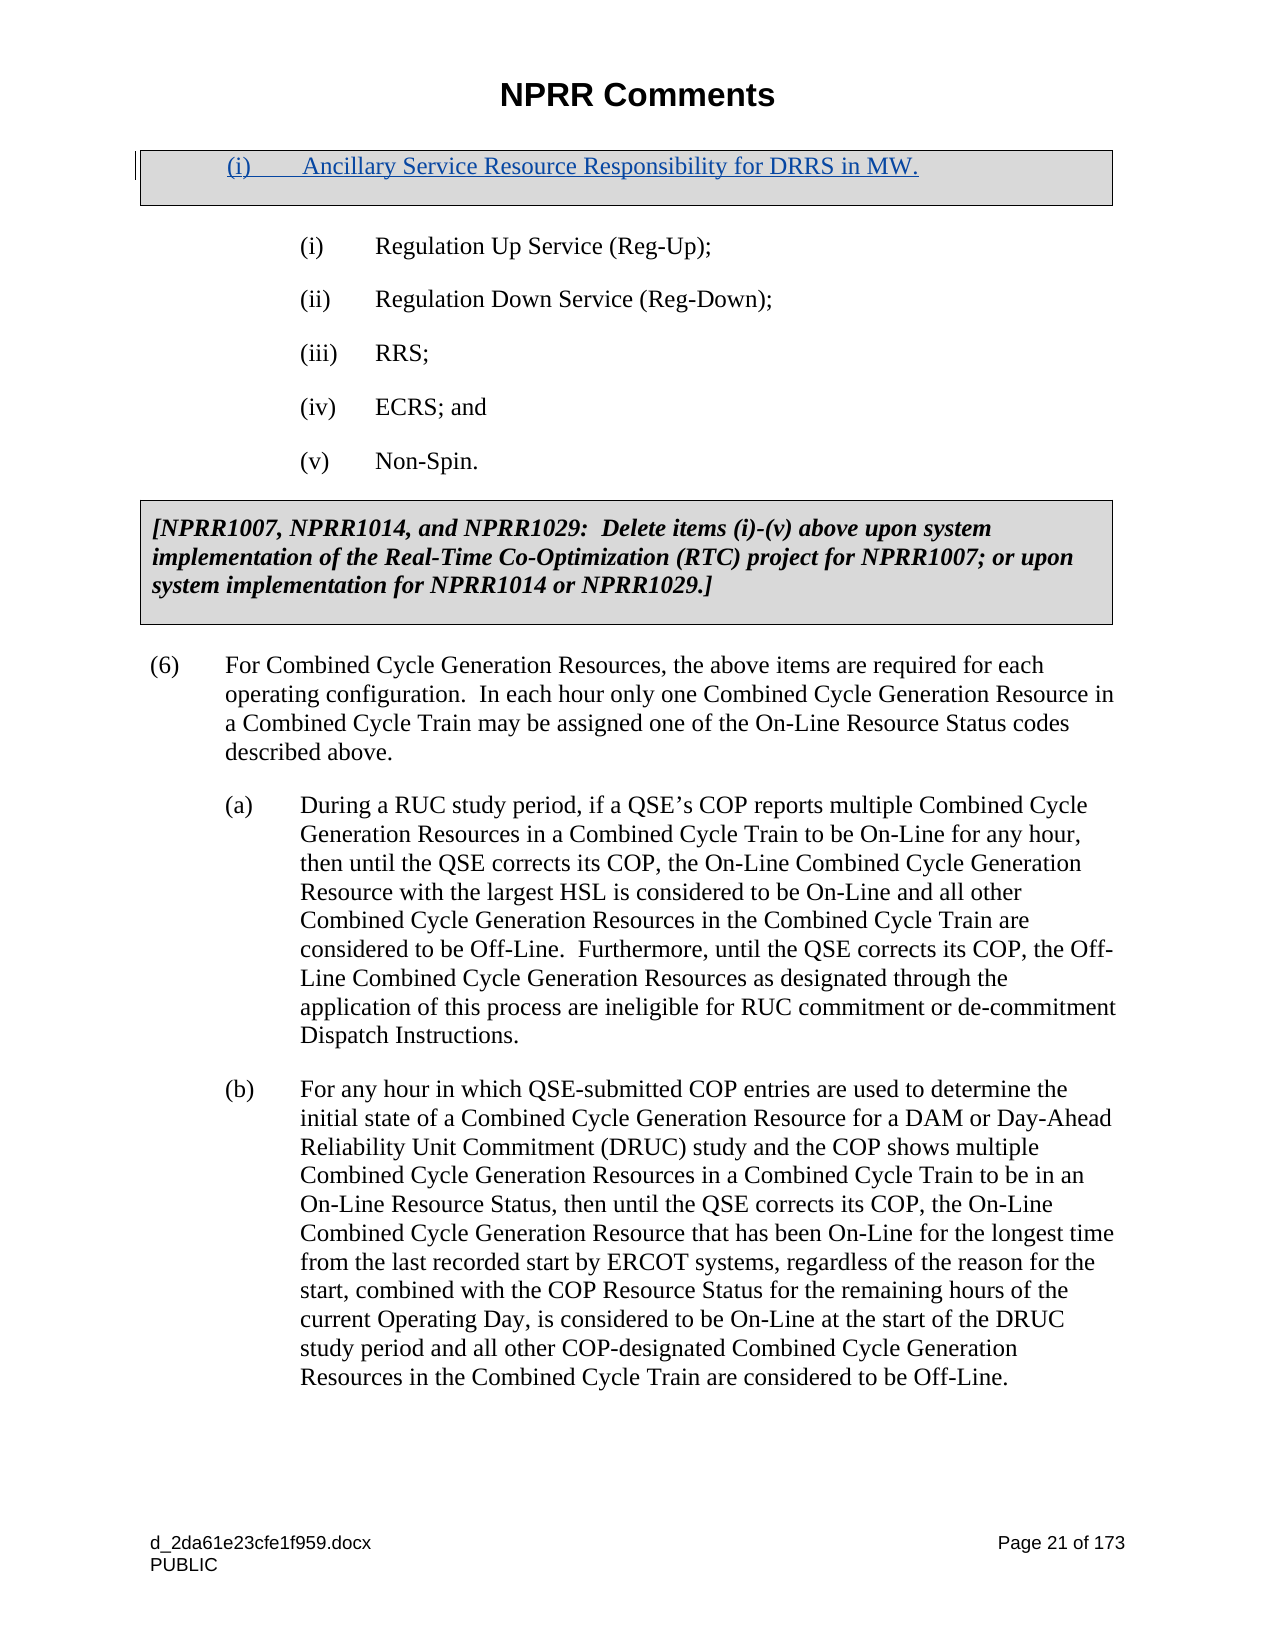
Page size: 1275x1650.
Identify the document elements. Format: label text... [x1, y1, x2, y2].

text (iv) ECRS; and [300, 392, 1125, 421]
text (i) Regulation Up Service (Reg-Up); [300, 231, 1125, 259]
text (6) For Combined Cycle Generation Resources, the above items are required for each operating configuration. In each hour only one Combined Cycle Generation Resource in a Combined Cycle Train may be assigned one of the On-Line Resource Status codes described above. [150, 650, 1125, 765]
text (v) Non-Spin. [300, 446, 1125, 474]
text (b) For any hour in which QSE-submitted COP entries are used to determine the initial state of a Combined Cycle Generation Resource for a DAM or Day-Ahead Reliability Unit Commitment (DRUC) study and the COP shows multiple Combined Cycle Generation Resources in a Combined Cycle Train to be in an On-Line Resource Status, then until the QSE corrects its COP, the On-Line Combined Cycle Generation Resource that has been On-Line for the longest time from the last recorded start by ERCOT systems, regardless of the reason for the start, combined with the COP Resource Status for the remaining hours of the current Operating Day, is considered to be On-Line at the start of the DRUC study period and all other COP-designated Combined Cycle Generation Resources in the Combined Cycle Train are considered to be Off-Line. [225, 1074, 1125, 1390]
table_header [141, 151, 1112, 205]
text (iii) RRS; [300, 338, 1125, 367]
text (a) During a RUC study period, if a QSE’s COP reports multiple Combined Cycle Generation Resources in a Combined Cycle Train to be On-Line for any hour, then until the QSE corrects its COP, the On-Line Combined Cycle Generation Resource with the largest HSL is considered to be On-Line and all other Combined Cycle Generation Resources in the Combined Cycle Train are considered to be Off-Line. Furthermore, until the QSE corrects its COP, the Off-Line Combined Cycle Generation Resources as designated through the application of this process are ineligible for RUC commitment or de-commitment Dispatch Instructions. [225, 790, 1125, 1049]
table_header [NPRR1007, NPRR1014, and NPRR1029: Delete items (i)-(v) above upon system implementation of the Real-Time Co-Optimization (RTC) project for NPRR1007; or upon system implementation for NPRR1014 or NPRR1029.] [141, 501, 1112, 624]
text (ii) Regulation Down Service (Reg-Down); [300, 284, 1125, 313]
